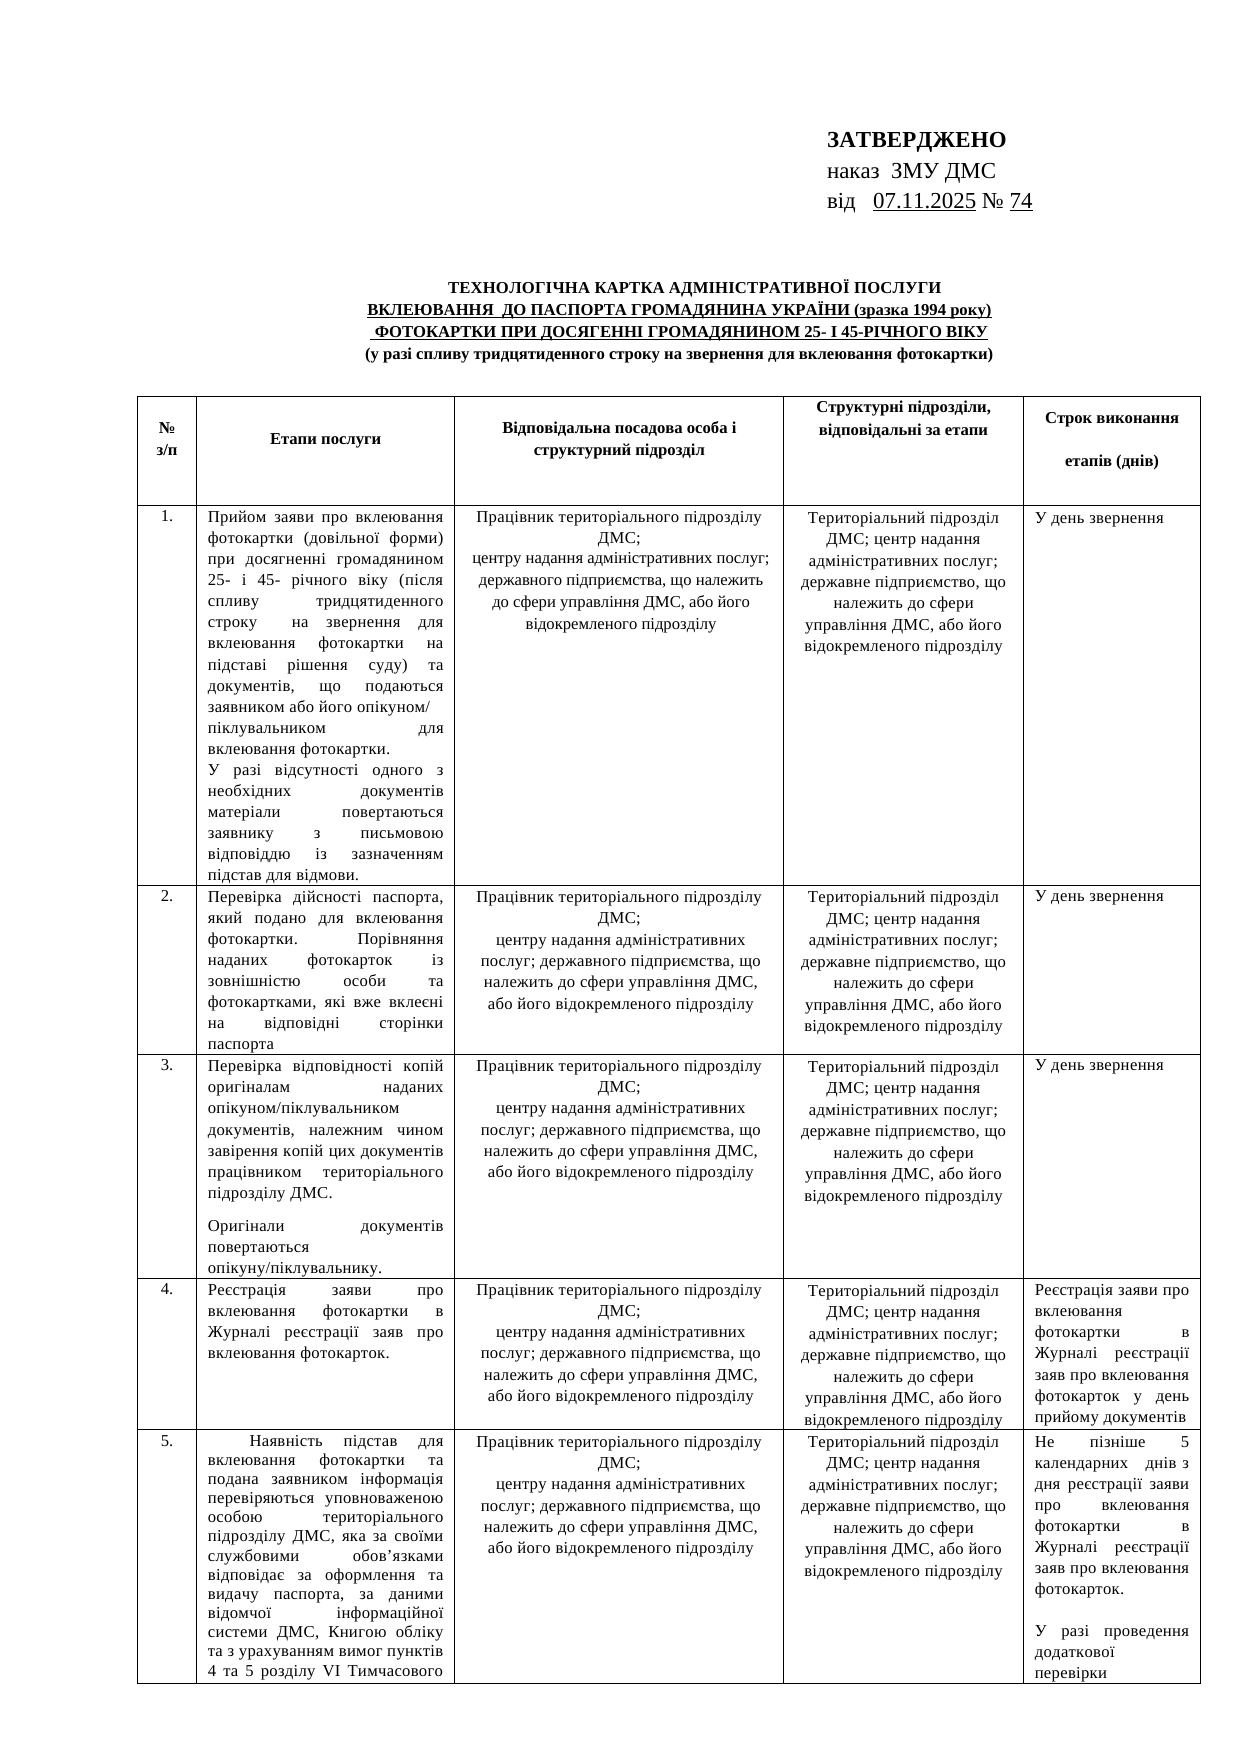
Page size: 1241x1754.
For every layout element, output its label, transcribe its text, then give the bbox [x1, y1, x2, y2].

text наказ ЗМУ ДМС [827, 157, 1190, 183]
table_cell Перевірка дійсності паспорта, який подано для вклеювання фотокартки. Порівняння наданих фотокарток із зовнішністю особи та фотокартками, які вже вклеєні на відповідні сторінки паспорта [197, 886, 454, 1054]
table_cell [784, 1430, 1023, 1683]
table_header Відповідальна посадова особа і структурний підрозділ [455, 397, 783, 505]
table_header Структурні підрозділи, відповідальні за етапи [784, 397, 1023, 505]
text ТЕХНОЛОГІЧНА КАРТКА АДМІНІСТРАТИВНОЇ ПОСЛУГИ [396, 278, 994, 297]
table_cell 2. [138, 886, 196, 1054]
table_cell Прийом заяви про вклеювання фотокартки (довільної форми) при досягненні громадянином 25- і 45- річного віку (після спливу тридцятиденного строку на звернення для вклеювання фотокартки на підставі рішення суду) та документів, що подаються заявником або його опікуном/ піклувальником для вклеювання фотокартки. У разі відсутності одного з необхідних документів матеріали повертаються заявнику з письмовою відповіддю із зазначенням підстав для відмови. [197, 506, 454, 885]
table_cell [455, 1430, 783, 1683]
text від 07.11.2025 № 74 [827, 187, 1190, 213]
table_header № з/п [138, 397, 196, 505]
table_cell У день звернення [1024, 506, 1200, 885]
table_cell У день звернення [1024, 886, 1200, 1054]
table_cell 5. [138, 1430, 196, 1683]
text (у разі спливу тридцятиденного строку на звернення для вклеювання фотокартки) [177, 344, 1181, 363]
table_cell Реєстрація заяви про вклеювання фотокартки в Журналі реєстрації заяв про вклеювання фотокарток у день прийому документів [1024, 1279, 1200, 1429]
table_header Строк виконання етапів (днів) [1024, 397, 1200, 505]
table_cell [197, 1430, 454, 1683]
table_cell 3. [138, 1055, 196, 1278]
table_cell У день звернення [1024, 1055, 1200, 1278]
text ЗАТВЕРДЖЕНО [177, 127, 1193, 153]
table_cell Перевірка відповідності копій оригіналам наданих опікуном/піклувальником документів, належним чином завірення копій цих документів працівником територіального підрозділу ДМС. Оригінали документів повертаються опікуну/піклувальнику. [197, 1055, 454, 1278]
table_cell 1. [138, 506, 196, 885]
text ФОТОКАРТКИ ПРИ ДОСЯГЕННІ ГРОМАДЯНИНОМ 25- І 45-РІЧНОГО ВІКУ [177, 322, 1181, 341]
table_cell 4. [138, 1279, 196, 1429]
table_cell Реєстрація заяви про вклеювання фотокартки в Журналі реєстрації заяв про вклеювання фотокарток. [197, 1279, 454, 1429]
text ВКЛЕЮВАННЯ ДО ПАСПОРТА ГРОМАДЯНИНА УКРАЇНИ (зразка 1994 року) [177, 300, 1181, 319]
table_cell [1024, 1430, 1200, 1683]
table_header Етапи послуги [197, 397, 454, 505]
